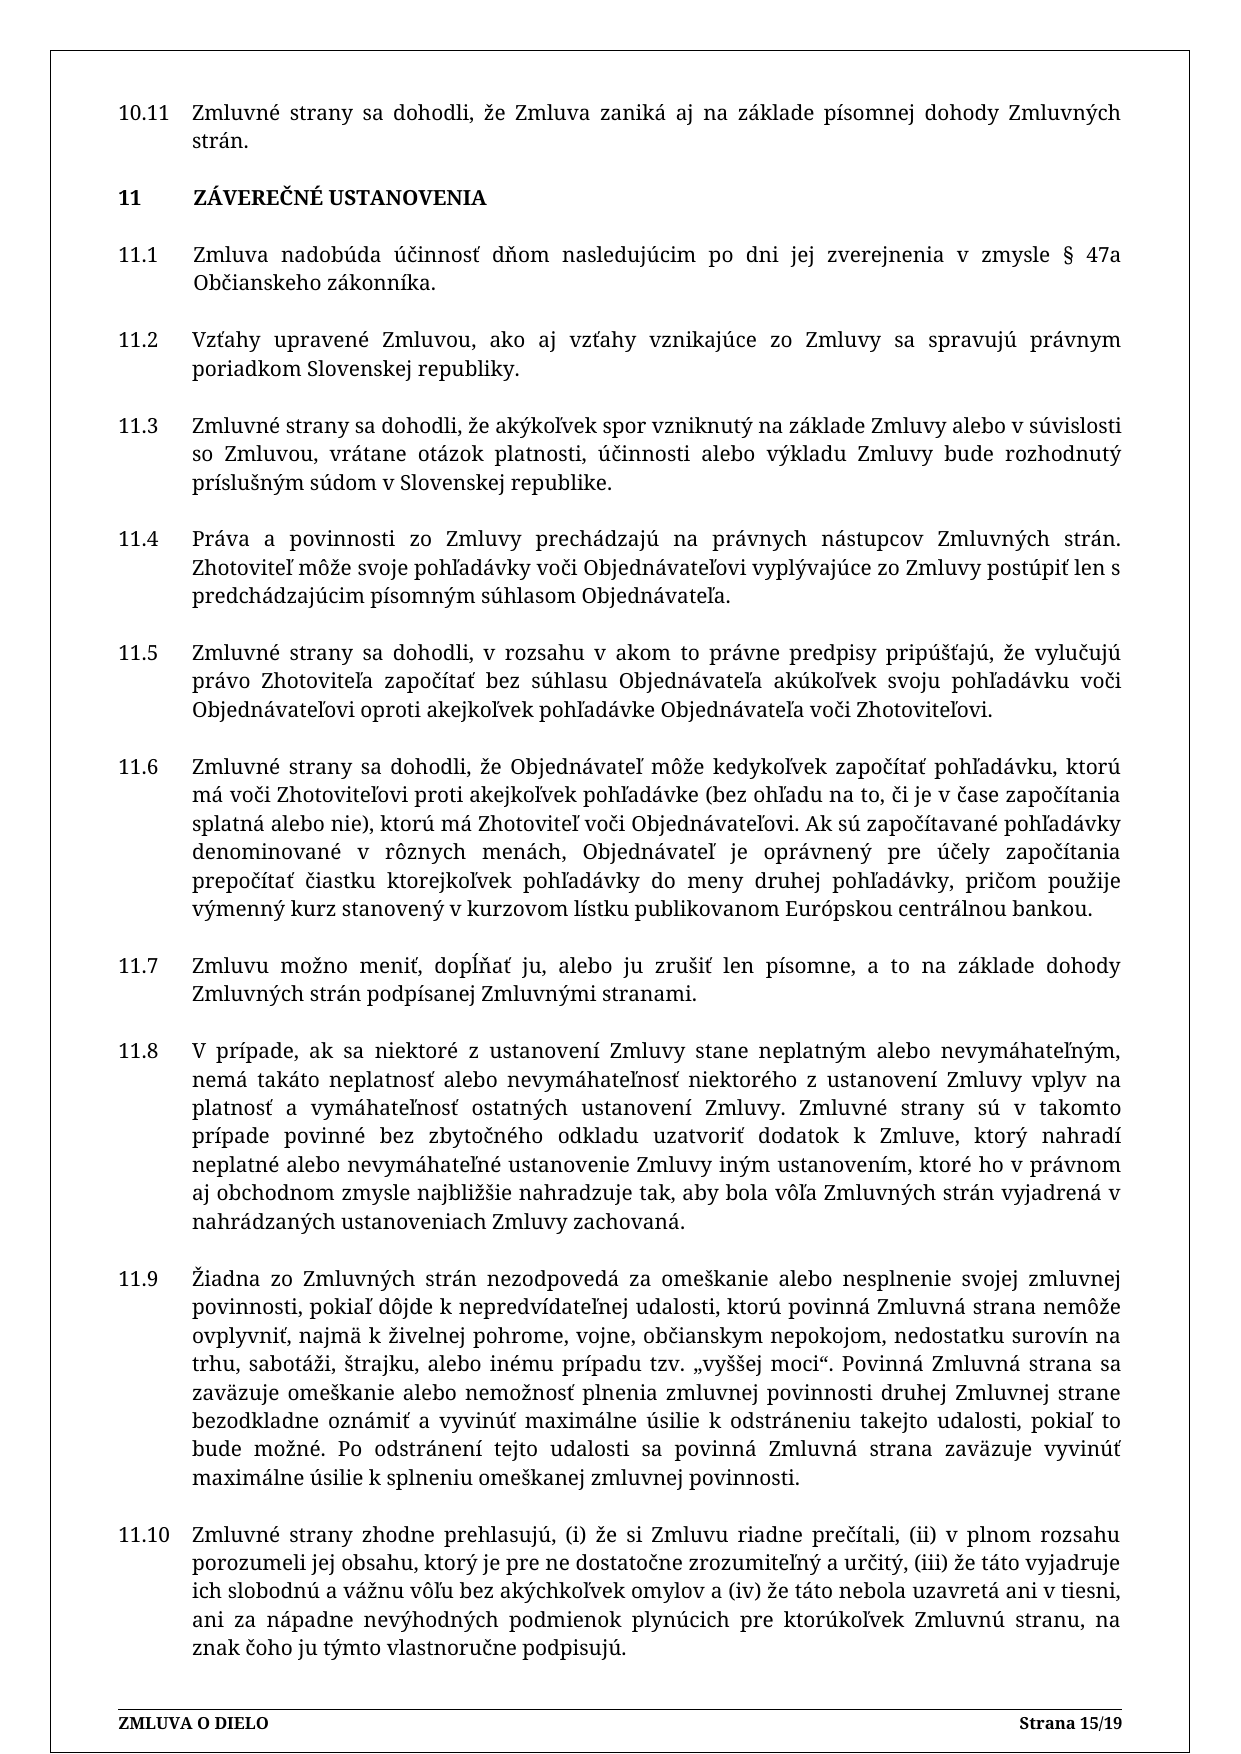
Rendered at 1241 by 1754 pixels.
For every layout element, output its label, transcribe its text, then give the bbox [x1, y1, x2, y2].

list Zmluvné strany sa dohodli, že akýkoľvek spor vzniknutý na základe Zmluvy alebo v súvislosti so Zmluvou, vrátane otázok platnosti, účinnosti alebo výkladu Zmluvy bude rozhodnutý príslušným súdom v Slovenskej republike. [118, 411, 1122, 496]
list Zmluvu možno meniť, dopĺňať ju, alebo ju zrušiť len písomne, a to na základe dohody Zmluvných strán podpísanej Zmluvnými stranami. [118, 951, 1122, 1008]
list Vzťahy upravené Zmluvou, ako aj vzťahy vznikajúce zo Zmluvy sa spravujú právnym poriadkom Slovenskej republiky. [118, 325, 1122, 382]
list Zmluva nadobúda účinnosť dňom nasledujúcim po dni jej zverejnenia v zmysle § 47a Občianskeho zákonníka. [118, 240, 1122, 297]
list Žiadna zo Zmluvných strán nezodpovedá za omeškanie alebo nesplnenie svojej zmluvnej povinnosti, pokiaľ dôjde k nepredvídateľnej udalosti, ktorú povinná Zmluvná strana nemôže ovplyvniť, najmä k živelnej pohrome, vojne, občianskym nepokojom, nedostatku surovín na trhu, sabotáži, štrajku, alebo inému prípadu tzv. „vyššej moci“. Povinná Zmluvná strana sa zaväzuje omeškanie alebo nemožnosť plnenia zmluvnej povinnosti druhej Zmluvnej strane bezodkladne oznámiť a vyvinúť maximálne úsilie k odstráneniu takejto udalosti, pokiaľ to bude možné. Po odstránení tejto udalosti sa povinná Zmluvná strana zaväzuje vyvinúť maximálne úsilie k splneniu omeškanej zmluvnej povinnosti. [118, 1264, 1122, 1491]
list V prípade, ak sa niektoré z ustanovení Zmluvy stane neplatným alebo nevymáhateľným, nemá takáto neplatnosť alebo nevymáhateľnosť niektorého z ustanovení Zmluvy vplyv na platnosť a vymáhateľnosť ostatných ustanovení Zmluvy. Zmluvné strany sú v takomto prípade povinné bez zbytočného odkladu uzatvoriť dodatok k Zmluve, ktorý nahradí neplatné alebo nevymáhateľné ustanovenie Zmluvy iným ustanovením, ktoré ho v právnom aj obchodnom zmysle najbližšie nahradzuje tak, aby bola vôľa Zmluvných strán vyjadrená v nahrádzaných ustanoveniach Zmluvy zachovaná. [118, 1036, 1122, 1235]
list Zmluvné strany sa dohodli, v rozsahu v akom to právne predpisy pripúšťajú, že vylučujú právo Zhotoviteľa započítať bez súhlasu Objednávateľa akúkoľvek svoju pohľadávku voči Objednávateľovi oproti akejkoľvek pohľadávke Objednávateľa voči Zhotoviteľovi. [118, 638, 1122, 723]
list Zmluvné strany sa dohodli, že Zmluva zaniká aj na základe písomnej dohody Zmluvných strán. [118, 98, 1122, 155]
list ZÁVEREČNÉ USTANOVENIA [118, 183, 1122, 212]
list Práva a povinnosti zo Zmluvy prechádzajú na právnych nástupcov Zmluvných strán. Zhotoviteľ môže svoje pohľadávky voči Objednávateľovi vyplývajúce zo Zmluvy postúpiť len s predchádzajúcim písomným súhlasom Objednávateľa. [118, 524, 1122, 610]
list Zmluvné strany sa dohodli, že Objednávateľ môže kedykoľvek započítať pohľadávku, ktorú má voči Zhotoviteľovi proti akejkoľvek pohľadávke (bez ohľadu na to, či je v čase započítania splatná alebo nie), ktorú má Zhotoviteľ voči Objednávateľovi. Ak sú započítavané pohľadávky denominované v rôznych menách, Objednávateľ je oprávnený pre účely započítania prepočítať čiastku ktorejkoľvek pohľadávky do meny druhej pohľadávky, pričom použije výmenný kurz stanovený v kurzovom lístku publikovanom Európskou centrálnou bankou. [118, 752, 1122, 923]
list Zmluvné strany zhodne prehlasujú, (i) že si Zmluvu riadne prečítali, (ii) v plnom rozsahu porozumeli jej obsahu, ktorý je pre ne dostatočne zrozumiteľný a určitý, (iii) že táto vyjadruje ich slobodnú a vážnu vôľu bez akýchkoľvek omylov a (iv) že táto nebola uzavretá ani v tiesni, ani za nápadne nevýhodných podmienok plynúcich pre ktorúkoľvek Zmluvnú stranu, na znak čoho ju týmto vlastnoručne podpisujú. [118, 1520, 1122, 1662]
